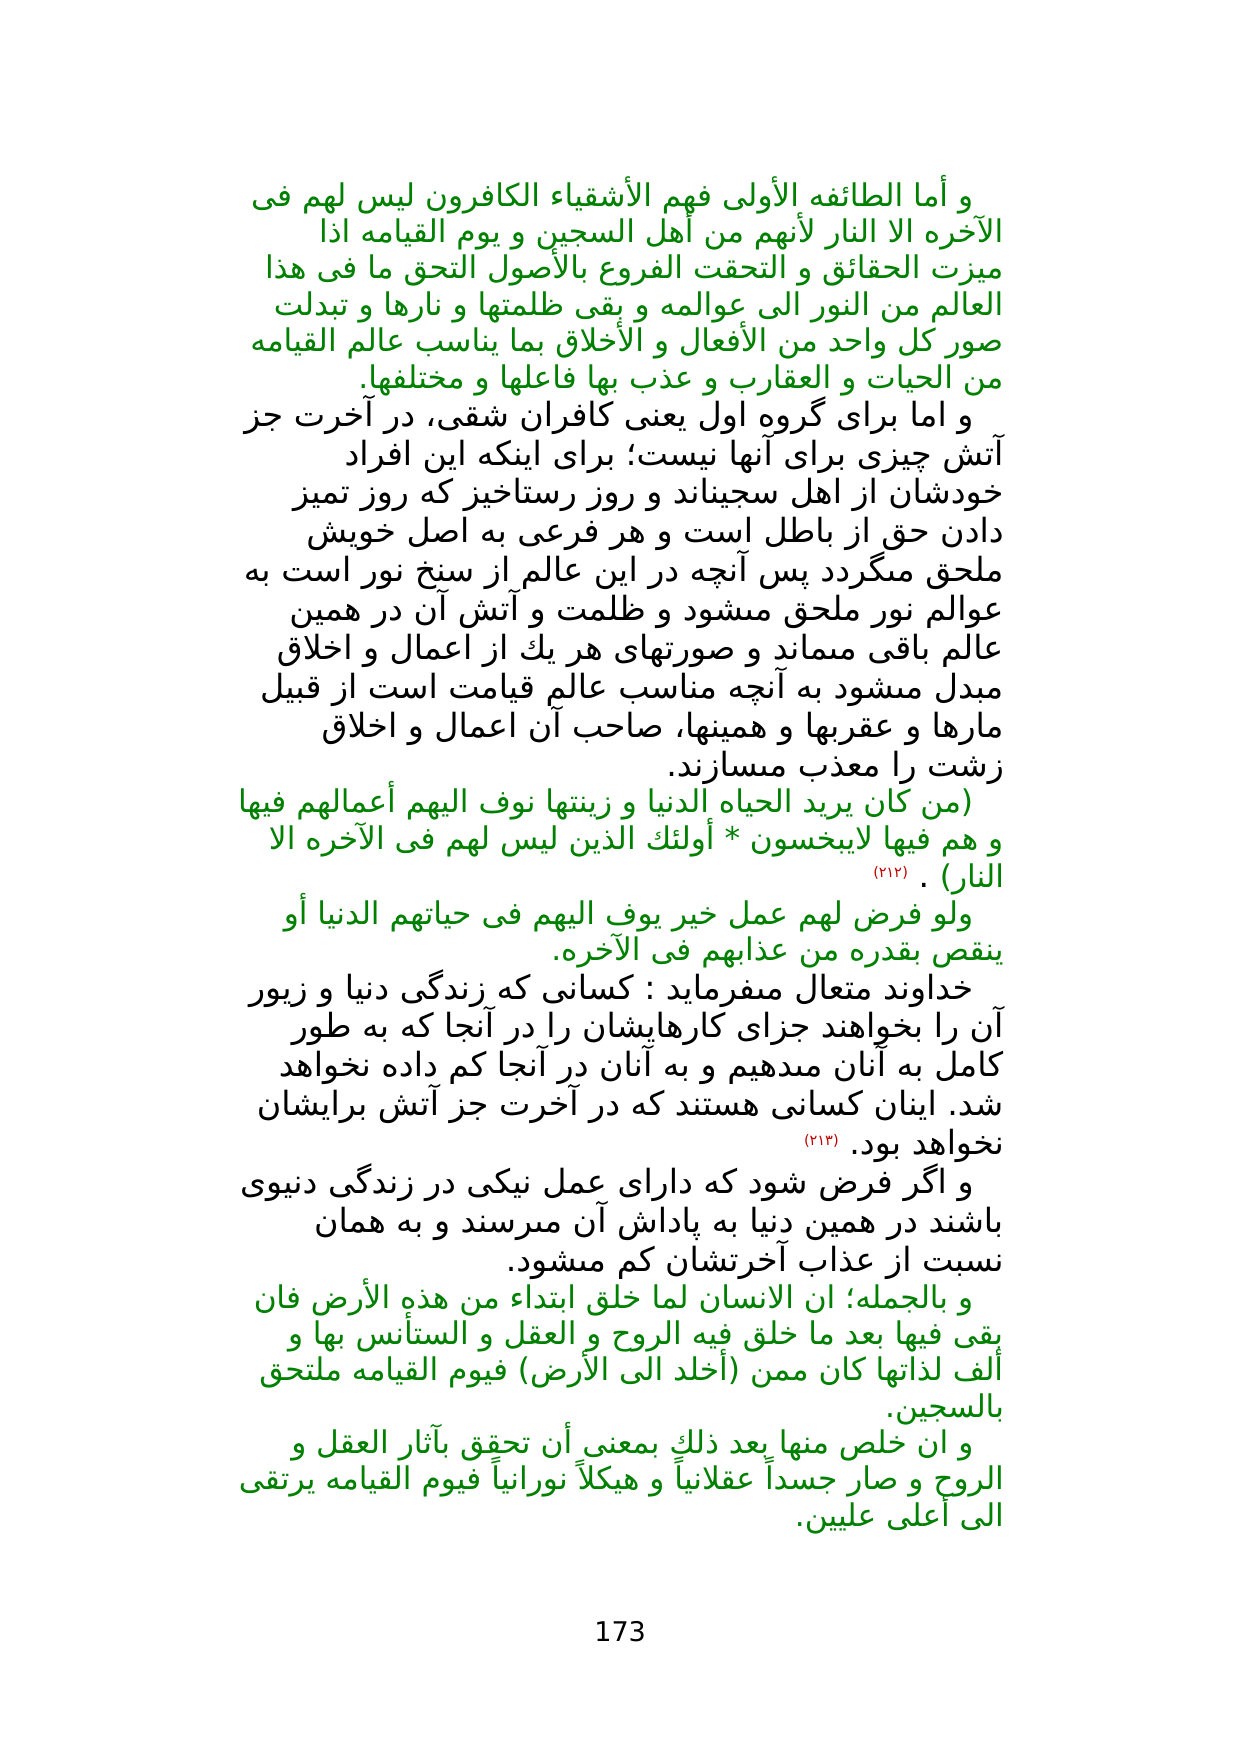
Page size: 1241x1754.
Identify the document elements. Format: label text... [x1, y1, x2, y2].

text خداوند متعال مى‏فرمايد : كسانى كه زندگى دنيا و زيور آن را بخواهند جزاى كارهايشان را در آنجا كه به طور كامل به آنان مى‏دهيم و به آنان در آنجا كم داده نخواهد شد. اينان كسانى هستند كه در آخرت جز آتش برايشان نخواهد بود. (٢١٣) [236, 968, 1004, 1162]
text و اگر فرض شود كه داراى عمل نيكى در زندگى دنيوى باشند در همين دنيا به پاداش آن مى‏رسند و به همان نسبت از عذاب آخرتشان كم مى‏شود. [236, 1162, 1004, 1279]
text و بالجمله؛ ان الانسان لما خلق ابتداء من هذه الأرض فان بقى فيها بعد ما خلق فيه الروح و العقل و الستأنس بها و ألف لذاتها كان ممن (أخلد الى الأرض) فيوم القيامه ملتحق بالسجين. [236, 1279, 1004, 1424]
text ولو فرض لهم عمل خير يوف اليهم فى حياتهم الدنيا أو ينقص بقدره من عذابهم فى الآخره. [236, 895, 1004, 968]
text و أما الطائفه الأولى فهم الأشقياء الكافرون ليس لهم فى الآخره الا النار لأنهم من أهل السجين و يوم القيامه اذا ميزت الحقائق و التحقت الفروع بالأصول التحق ما فى هذا العالم من النور الى عوالمه و بقى ظلمتها و نارها و تبدلت صور كل واحد من الأفعال و الأخلاق بما يناسب عالم القيامه من الحيات و العقارب و عذب بها فاعلها و مختلفها. [236, 177, 1004, 395]
text (من كان يريد الحياه الدنيا و زينتها نوف اليهم أعمالهم فيها و هم فيها لايبخسون * أولئك الذين ليس لهم فى الآخره الا النار) . (٢١٢) [236, 784, 1004, 895]
text و اما براى گروه اول يعنى كافران شقى، در آخرت جز آتش چيزى براى آنها نيست؛ براى اينكه اين افراد خودشان از اهل سجين‏اند و روز رستاخيز كه روز تميز دادن حق از باطل است و هر فرعى به اصل خويش ملحق مى‏گردد پس آنچه در اين عالم از سنخ نور است به عوالم نور ملحق مى‏شود و ظلمت و آتش آن در همين عالم باقى مى‏ماند و صورت‏هاى هر يك از اعمال و اخلاق مبدل مى‏شود به آنچه مناسب عالم قيامت است از قبيل مارها و عقربها و همين‏ها، صاحب آن اعمال و اخلاق زشت را معذب‏ مى‏سازند. [236, 395, 1004, 784]
text و ان خلص منها بعد ذلك بمعنى أن تحقق بآثار العقل و الروح و صار جسداً عقلانياً و هيكلاً نورانياً فيوم القيامه يرتقى الى أعلى عليين. [236, 1424, 1004, 1533]
